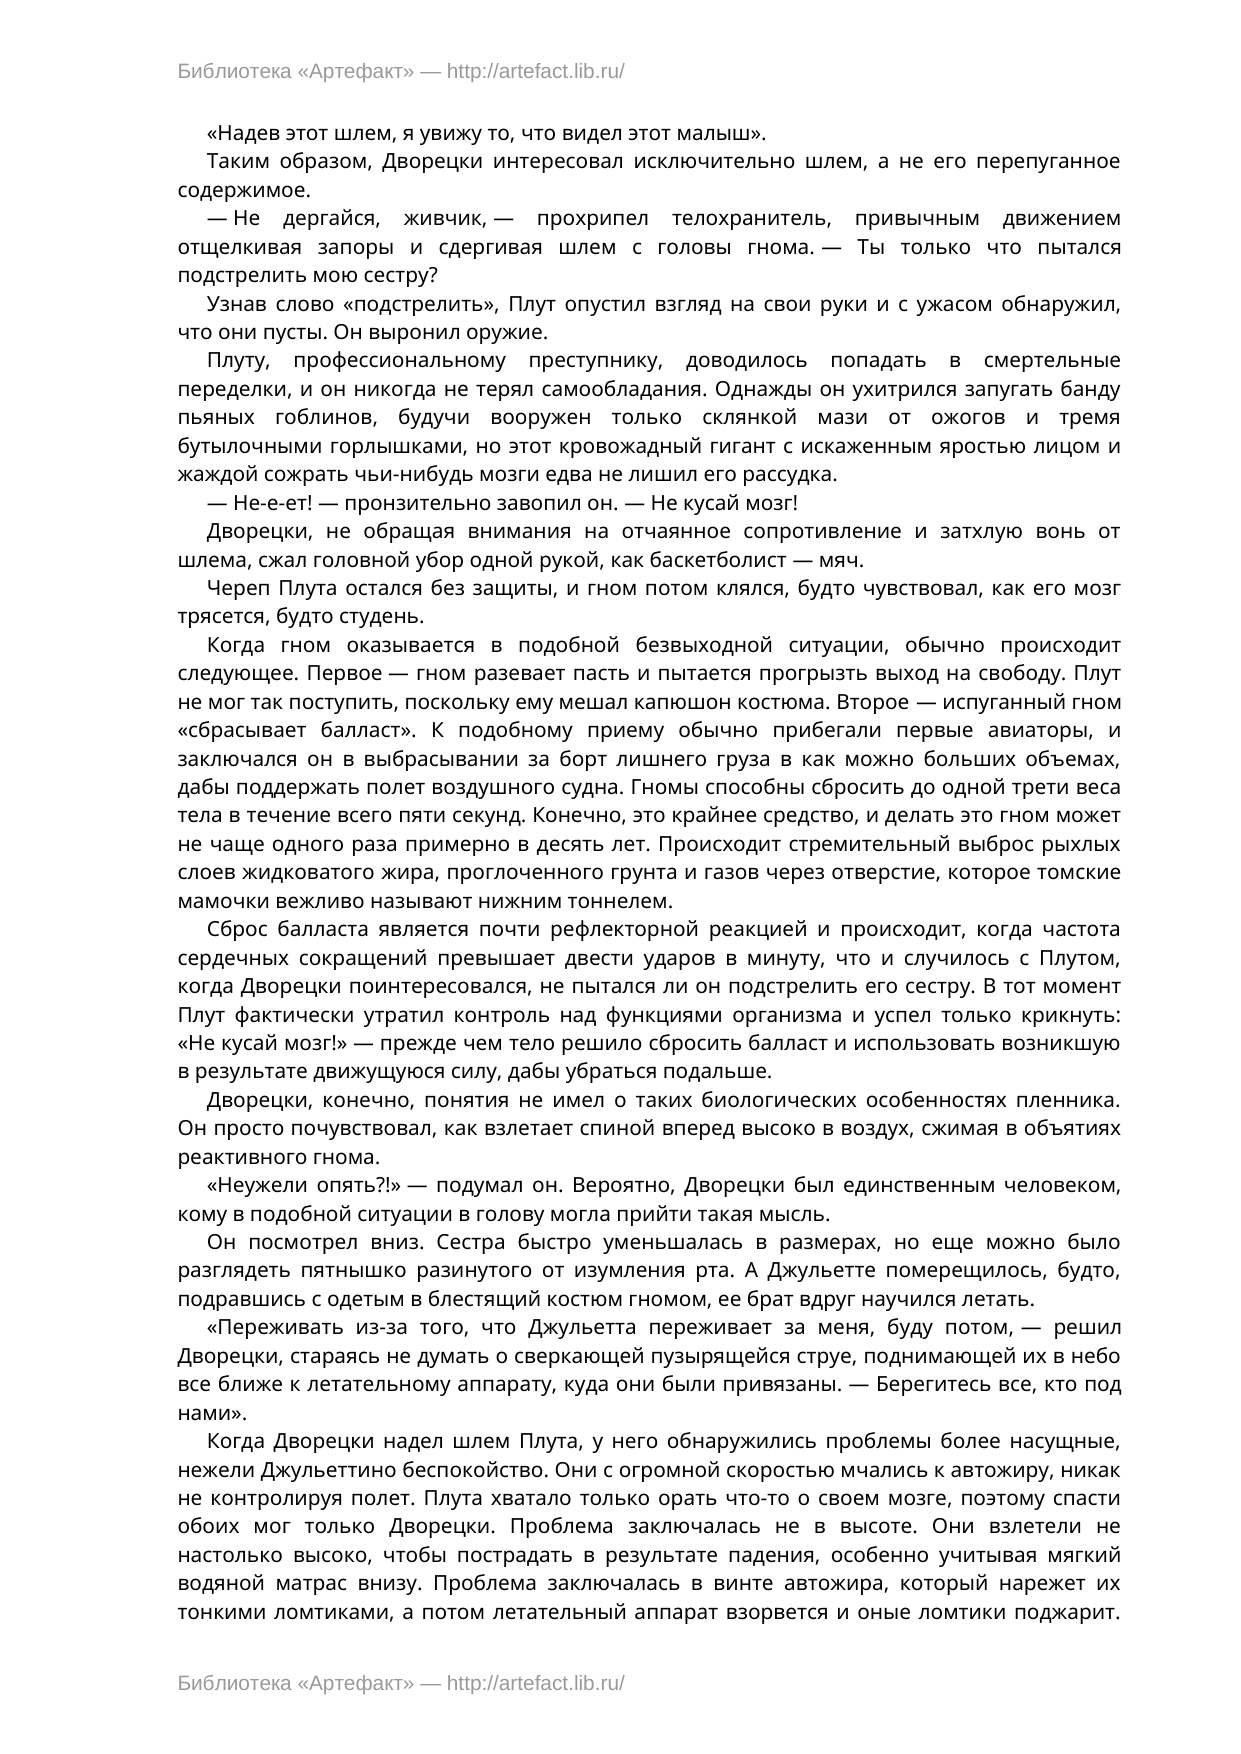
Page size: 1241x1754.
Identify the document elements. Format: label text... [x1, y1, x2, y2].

text Дворецки, не обращая внимания на отчаянное сопротивление и затхлую вонь от шлема, сжал головной убор одной рукой, как баскетболист — мяч. [177, 516, 1122, 573]
text Дворецки, конечно, понятия не имел о таких биологических особенностях пленника. Он просто почувствовал, как взлетает спиной вперед высоко в воздух, сжимая в объятиях реактивного гнома. [177, 1085, 1122, 1170]
text — Не дергайся, живчик, — прохрипел телохранитель, привычным движением отщелкивая запоры и сдергивая шлем с головы гнома. — Ты только что пытался подстрелить мою сестру? [177, 203, 1122, 289]
text «Переживать из-за того, что Джульетта переживает за меня, буду потом, — решил Дворецки, стараясь не думать о сверкающей пузырящейся струе, поднимающей их в небо все ближе к летательному аппарату, куда они были привязаны. — Берегитесь все, кто под нами». [177, 1312, 1122, 1426]
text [177, 1426, 1122, 1625]
text Череп Плута остался без защиты, и гном потом клялся, будто чувствовал, как его мозг трясется, будто студень. [177, 573, 1122, 630]
text Сброс балласта является почти рефлекторной реакцией и происходит, когда частота сердечных сокращений превышает двести ударов в минуту, что и случилось с Плутом, когда Дворецки поинтересовался, не пытался ли он подстрелить его сестру. В тот момент Плут фактически утратил контроль над функциями организма и успел только крикнуть: «Не кусай мозг!» — прежде чем тело решило сбросить балласт и использовать возникшую в результате движущуюся силу, дабы убраться подальше. [177, 914, 1122, 1085]
text Таким образом, Дворецки интересовал исключительно шлем, а не его перепуганное содержимое. [177, 147, 1122, 203]
text Узнав слово «подстрелить», Плут опустил взгляд на свои руки и с ужасом обнаружил, что они пусты. Он выронил оружие. [177, 289, 1122, 346]
text «Надев этот шлем, я увижу то, что видел этот малыш». [177, 118, 1122, 147]
text Он посмотрел вниз. Сестра быстро уменьшалась в размерах, но еще можно было разглядеть пятнышко разинутого от изумления рта. А Джульетте померещилось, будто, подравшись с одетым в блестящий костюм гномом, ее брат вдруг научился летать. [177, 1227, 1122, 1312]
text «Неужели опять?!» — подумал он. Вероятно, Дворецки был единственным человеком, кому в подобной ситуации в голову могла прийти такая мысль. [177, 1170, 1122, 1227]
text Плуту, профессиональному преступнику, доводилось попадать в смертельные переделки, и он никогда не терял самообладания. Однажды он ухитрился запугать банду пьяных гоблинов, будучи вооружен только склянкой мази от ожогов и тремя бутылочными горлышками, но этот кровожадный гигант с искаженным яростью лицом и жаждой сожрать чьи-нибудь мозги едва не лишил его рассудка. [177, 346, 1122, 488]
text — Не-е-ет! — пронзительно завопил он. — Не кусай мозг! [177, 488, 1122, 516]
text Когда гном оказывается в подобной безвыходной ситуации, обычно происходит следующее. Первое — гном разевает пасть и пытается прогрызть выход на свободу. Плут не мог так поступить, поскольку ему мешал капюшон костюма. Второе — испуганный гном «сбрасывает балласт». К подобному приему обычно прибегали первые авиаторы, и заключался он в выбрасывании за борт лишнего груза в как можно больших объемах, дабы поддержать полет воздушного судна. Гномы способны сбросить до одной трети веса тела в течение всего пяти секунд. Конечно, это крайнее средство, и делать это гном может не чаще одного раза примерно в десять лет. Происходит стремительный выброс рыхлых слоев жидковатого жира, проглоченного грунта и газов через отверстие, которое томские мамочки вежливо называют нижним тоннелем. [177, 630, 1122, 914]
